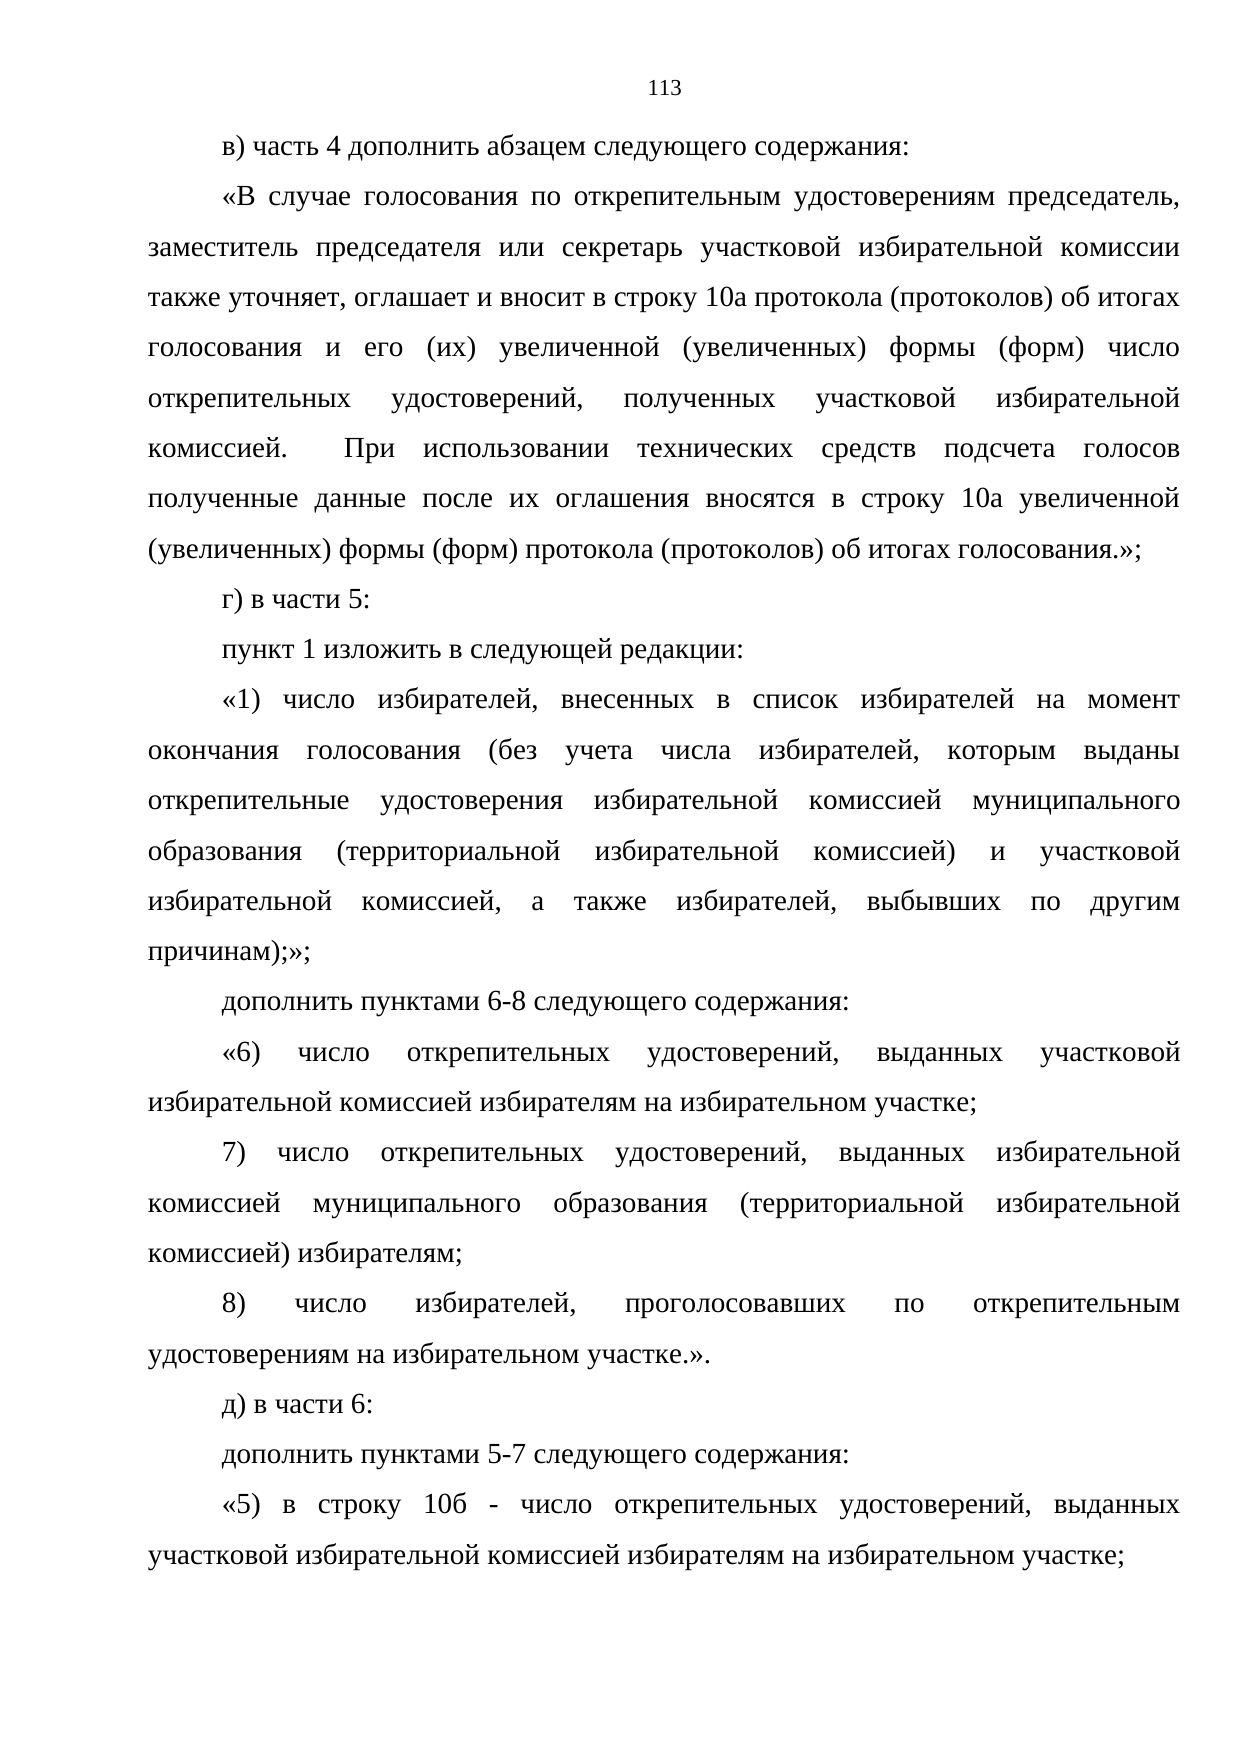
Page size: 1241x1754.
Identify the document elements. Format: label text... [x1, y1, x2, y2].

text «6) число открепительных удостоверений, выданных участковой избирательной комиссией избирателям на избирательном участке; [148, 1034, 1181, 1118]
text д) в части 6: [148, 1386, 1181, 1419]
text г) в части 5: [148, 581, 1181, 614]
text «1) число избирателей, внесенных в список избирателей на момент окончания голосования (без учета числа избирателей, которым выданы открепительные удостоверения избирательной комиссией муниципального образования (территориальной избирательной комиссией) и участковой избирательной комиссией, а также избирателей, выбывших по другим причинам);»; [148, 682, 1181, 967]
text пункт 1 изложить в следующей редакции: [148, 631, 1181, 665]
text в) часть 4 дополнить абзацем следующего содержания: [148, 128, 1181, 162]
text 8) число избирателей, проголосовавших по открепительным удостоверениям на избирательном участке.». [148, 1285, 1181, 1369]
text 7) число открепительных удостоверений, выданных избирательной комиссией муниципального образования (территориальной избирательной комиссией) избирателям; [148, 1134, 1181, 1269]
text дополнить пунктами 6-8 следующего содержания: [148, 983, 1181, 1017]
text дополнить пунктами 5-7 следующего содержания: [148, 1436, 1181, 1470]
text «5) в строку 10б - число открепительных удостоверений, выданных участковой избирательной комиссией избирателям на избирательном участке; [148, 1487, 1181, 1571]
text «В случае голосования по открепительным удостоверениям председатель, заместитель председателя или секретарь участковой избирательной комиссии также уточняет, оглашает и вносит в строку 10а протокола (протоколов) об итогах голосования и его (их) увеличенной (увеличенных) формы (форм) число открепительных удостоверений, полученных участковой избирательной комиссией. При использовании технических средств подсчета голосов полученные данные после их оглашения вносятся в строку 10а увеличенной (увеличенных) формы (форм) протокола (протоколов) об итогах голосования.»; [148, 178, 1181, 564]
